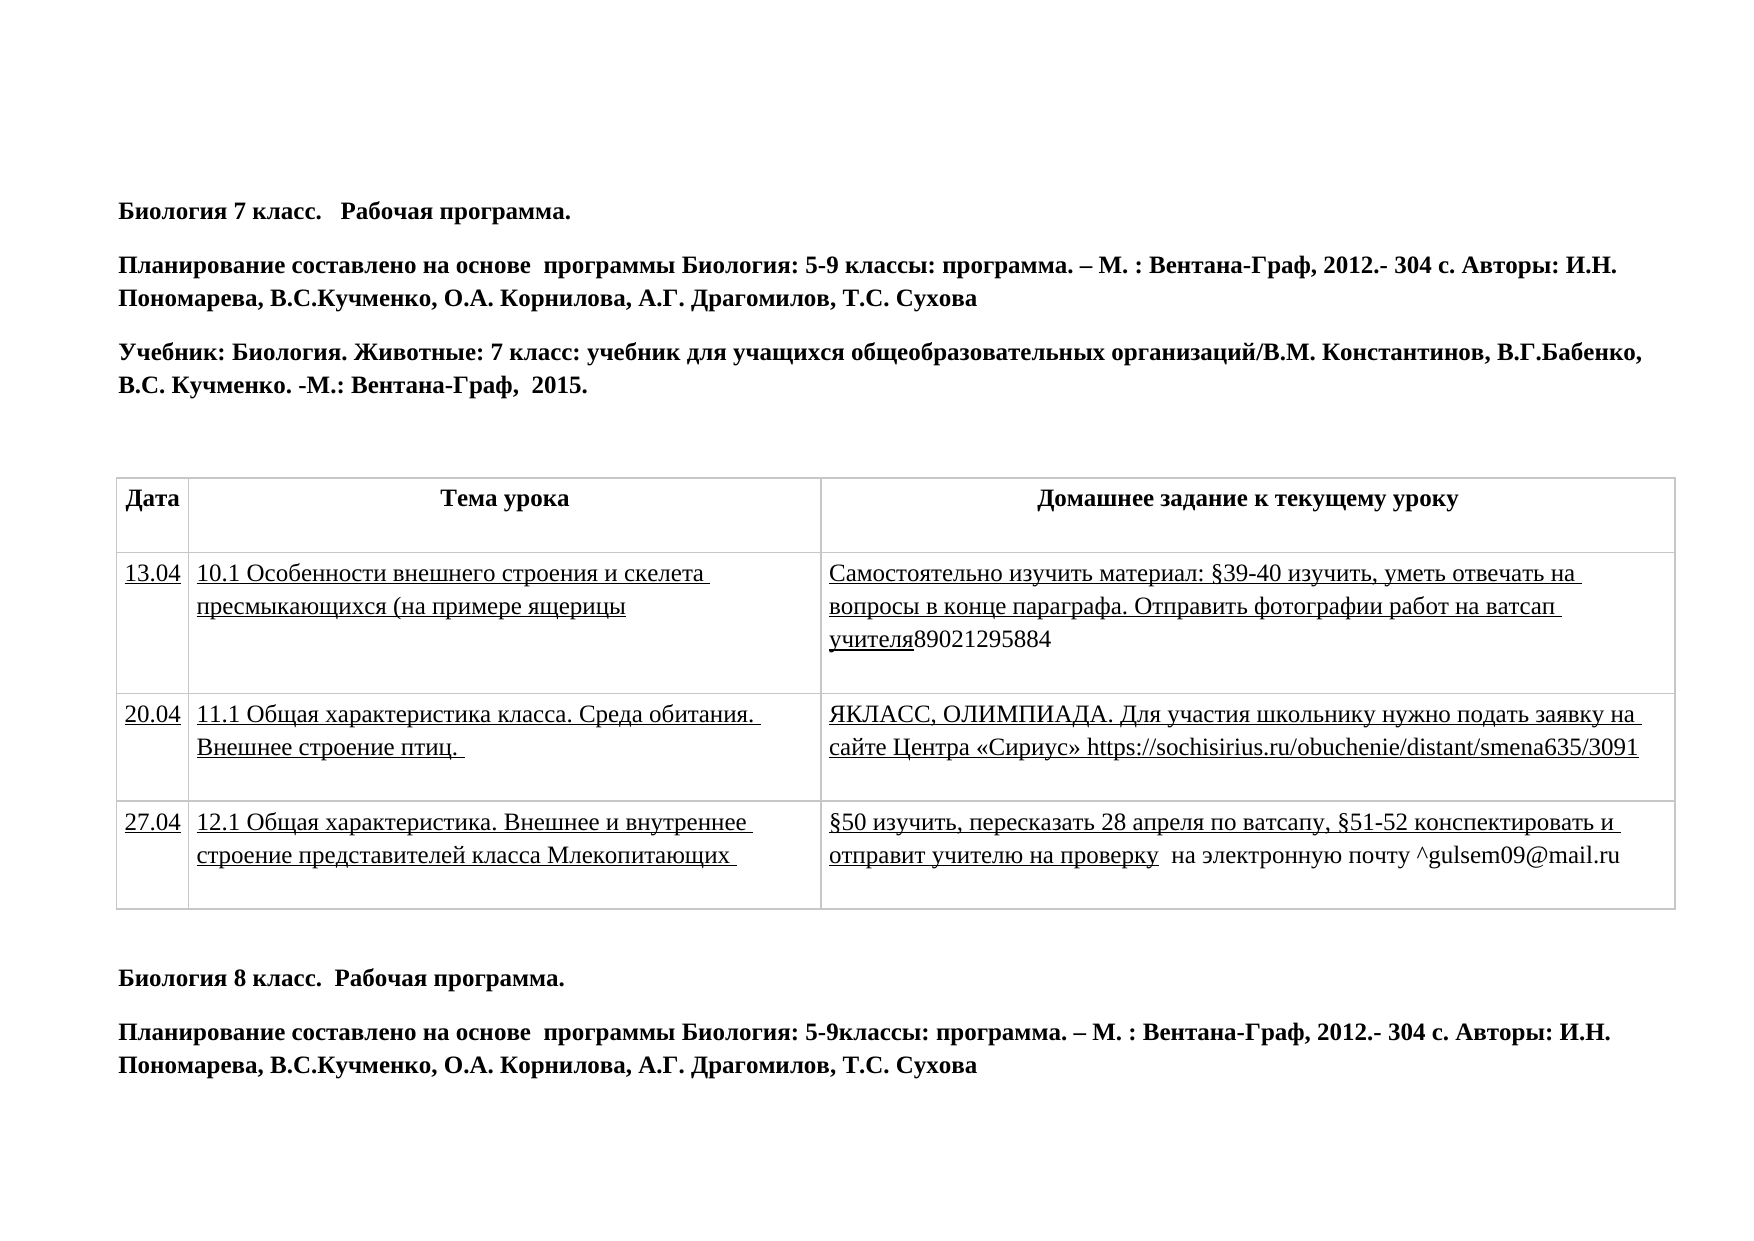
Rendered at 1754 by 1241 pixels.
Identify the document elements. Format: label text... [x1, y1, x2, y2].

table_cell 27.04 [117, 802, 188, 908]
table_cell 13.04 [117, 553, 188, 693]
table_cell ЯКЛАСС, ОЛИМПИАДА. Для участия школьнику нужно подать заявку на сайте Центра «Сириус» https://sochisirius.ru/obuchenie/distant/smena635/3091 [822, 694, 1674, 800]
table_cell 11.1 Общая характеристика класса. Среда обитания. Внешнее строение птиц. [189, 694, 820, 800]
table_cell §50 изучить, пересказать 28 апреля по ватсапу, §51-52 конспектировать и отправит учителю на проверку на электронную почту ^gulsem09@mail.ru [822, 802, 1674, 908]
table_cell 10.1 Особенности внешнего строения и скелета пресмыкающихся (на примере ящерицы [189, 553, 820, 693]
table_cell 12.1 Общая характеристика. Внешнее и внутреннее строение представителей класса Млекопитающих [189, 802, 820, 908]
text Учебник: Биология. Животные: 7 класс: учебник для учащихся общеобразовательных организаций/В.М. Константинов, В.Г.Бабенко, В.С. Кучменко. -М.: Вентана-Граф, 2015. [118, 337, 1665, 399]
table_header Тема урока [189, 479, 820, 552]
text Планирование составлено на основе программы Биология: 5-9классы: программа. – М. : Вентана-Граф, 2012.- 304 с. Авторы: И.Н. Пономарева, В.С.Кучменко, О.А. Корнилова, А.Г. Драгомилов, Т.С. Сухова [118, 1017, 1665, 1078]
table_header Дата [117, 479, 188, 552]
table_cell 20.04 [117, 694, 188, 800]
text Биология 7 класс. Рабочая программа. [118, 196, 1665, 225]
text Биология 8 класс. Рабочая программа. [118, 963, 1665, 992]
table_header Домашнее задание к текущему уроку [822, 479, 1674, 552]
table_cell Самостоятельно изучить материал: §39-40 изучить, уметь отвечать на вопросы в конце параграфа. Отправить фотографии работ на ватсап учителя89021295884 [822, 553, 1674, 693]
text Планирование составлено на основе программы Биология: 5-9 классы: программа. – М. : Вентана-Граф, 2012.- 304 с. Авторы: И.Н. Пономарева, В.С.Кучменко, О.А. Корнилова, А.Г. Драгомилов, Т.С. Сухова [118, 250, 1665, 312]
